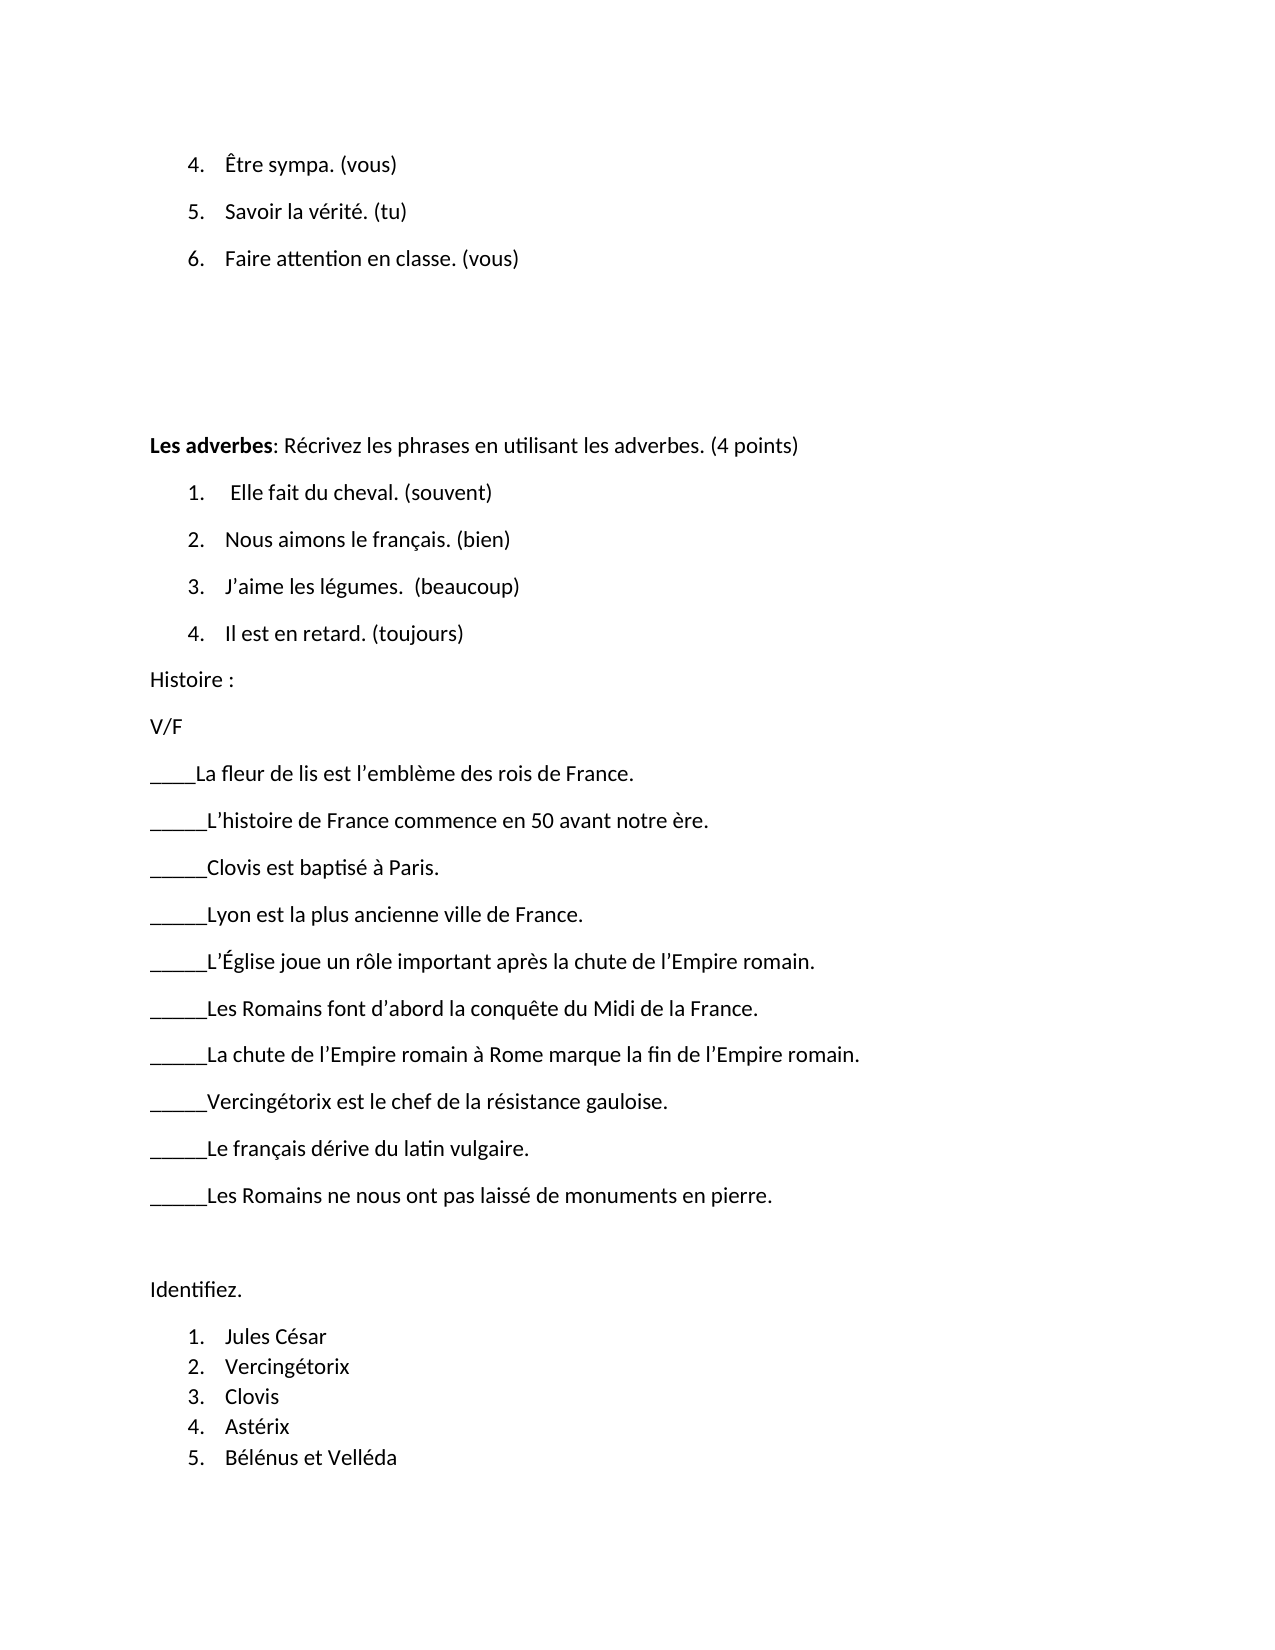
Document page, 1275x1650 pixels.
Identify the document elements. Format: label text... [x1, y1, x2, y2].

text _____La chute de l’Empire romain à Rome marque la fin de l’Empire romain. [150, 1041, 1125, 1069]
text _____Vercingétorix est le chef de la résistance gauloise. [150, 1087, 1125, 1116]
list Savoir la vérité. (tu) [187, 197, 1125, 225]
list Faire attention en classe. (vous) [187, 244, 1125, 272]
text Identifiez. [150, 1275, 1125, 1303]
text _____Les Romains ne nous ont pas laissé de monuments en pierre. [150, 1181, 1125, 1209]
text Les adverbes: Récrivez les phrases en utilisant les adverbes. (4 points) [150, 431, 1125, 459]
list Astérix [187, 1412, 1125, 1441]
text _____L’Église joue un rôle important après la chute de l’Empire romain. [150, 947, 1125, 975]
text _____Clovis est baptisé à Paris. [150, 853, 1125, 881]
text _____Lyon est la plus ancienne ville de France. [150, 900, 1125, 928]
text Histoire : [150, 666, 1125, 694]
list Bélénus et Velléda [187, 1443, 1125, 1471]
list J’aime les légumes. (beaucoup) [187, 572, 1125, 600]
list Être sympa. (vous) [187, 150, 1125, 178]
list Jules César [187, 1322, 1125, 1350]
text V/F [150, 712, 1125, 741]
text _____Le français dérive du latin vulgaire. [150, 1134, 1125, 1162]
text _____Les Romains font d’abord la conquête du Midi de la France. [150, 994, 1125, 1022]
text ____La fleur de lis est l’emblème des rois de France. [150, 759, 1125, 787]
list Clovis [187, 1382, 1125, 1410]
list Il est en retard. (toujours) [187, 619, 1125, 647]
list Vercingétorix [187, 1352, 1125, 1380]
text _____L’histoire de France commence en 50 avant notre ère. [150, 806, 1125, 834]
list Elle fait du cheval. (souvent) [187, 478, 1125, 506]
list Nous aimons le français. (bien) [187, 525, 1125, 553]
